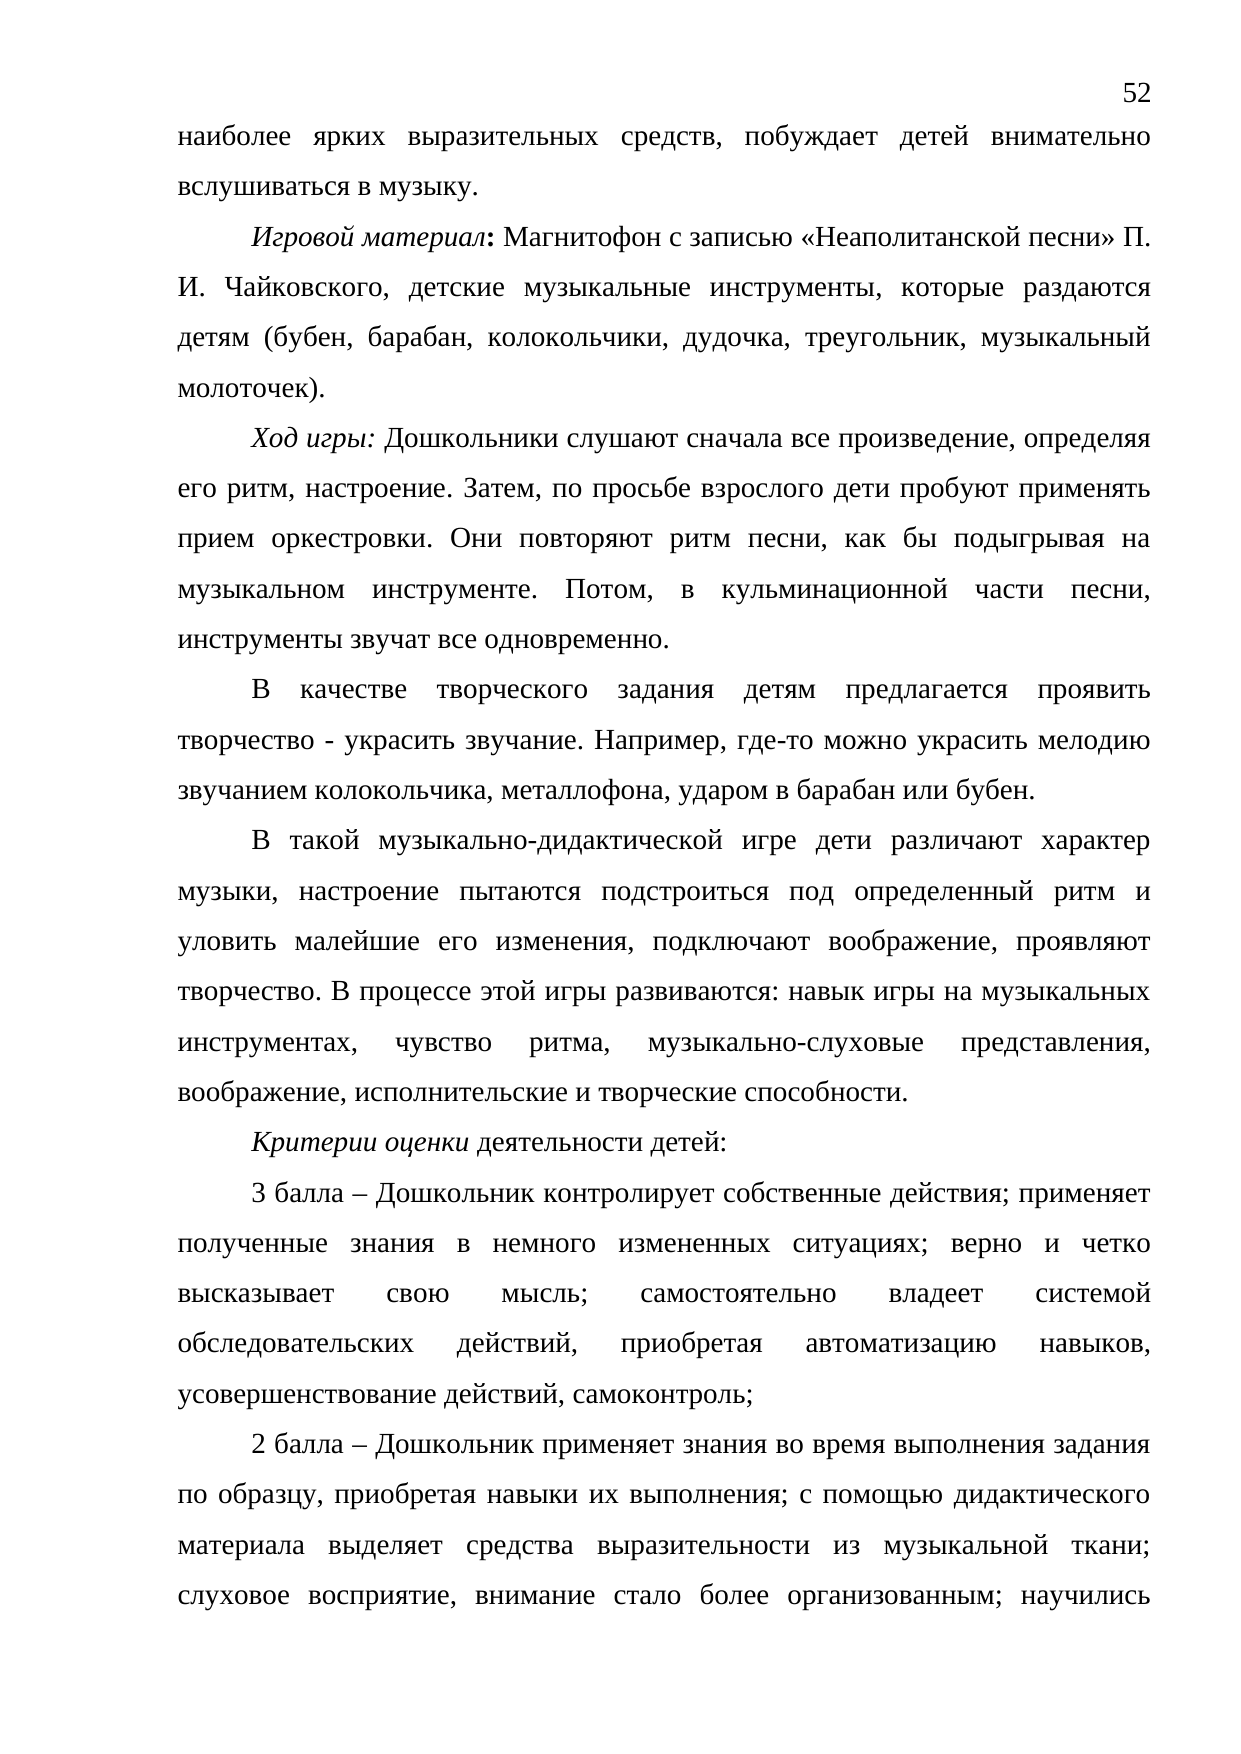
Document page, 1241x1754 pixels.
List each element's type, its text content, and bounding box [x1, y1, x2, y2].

text Ход игры: Дошкольники слушают сначала все произведение, определяя его ритм, настроение. Затем, по просьбе взрослого дети пробуют применять прием оркестровки. Они повторяют ритм песни, как бы подыгрывая на музыкальном инструменте. Потом, в кульминационной части песни, инструменты звучат все одновременно. [177, 420, 1152, 655]
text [177, 118, 1152, 202]
text Игровой материал: Магнитофон с записью «Неаполитанской песни» П. И. Чайковского, детские музыкальные инструменты, которые раздаются детям (бубен, барабан, колокольчики, дудочка, треугольник, музыкальный молоточек). [177, 219, 1152, 403]
text Критерии оценки деятельности детей: [177, 1124, 1152, 1158]
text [177, 1426, 1152, 1611]
text В качестве творческого задания детям предлагается проявить творчество - украсить звучание. Например, где-то можно украсить мелодию звучанием колокольчика, металлофона, ударом в барабан или бубен. [177, 672, 1152, 806]
text В такой музыкально-дидактической игре дети различают характер музыки, настроение пытаются подстроиться под определенный ритм и уловить малейшие его изменения, подключают воображение, проявляют творчество. В процессе этой игры развиваются: навык игры на музыкальных инструментах, чувство ритма, музыкально-слуховые представления, воображение, исполнительские и творческие способности. [177, 822, 1152, 1108]
text 3 балла – Дошкольник контролирует собственные действия; применяет полученные знания в немного измененных ситуациях; верно и четко высказывает свою мысль; самостоятельно владеет системой обследовательских действий, приобретая автоматизацию навыков, усовершенствование действий, самоконтроль; [177, 1175, 1152, 1409]
